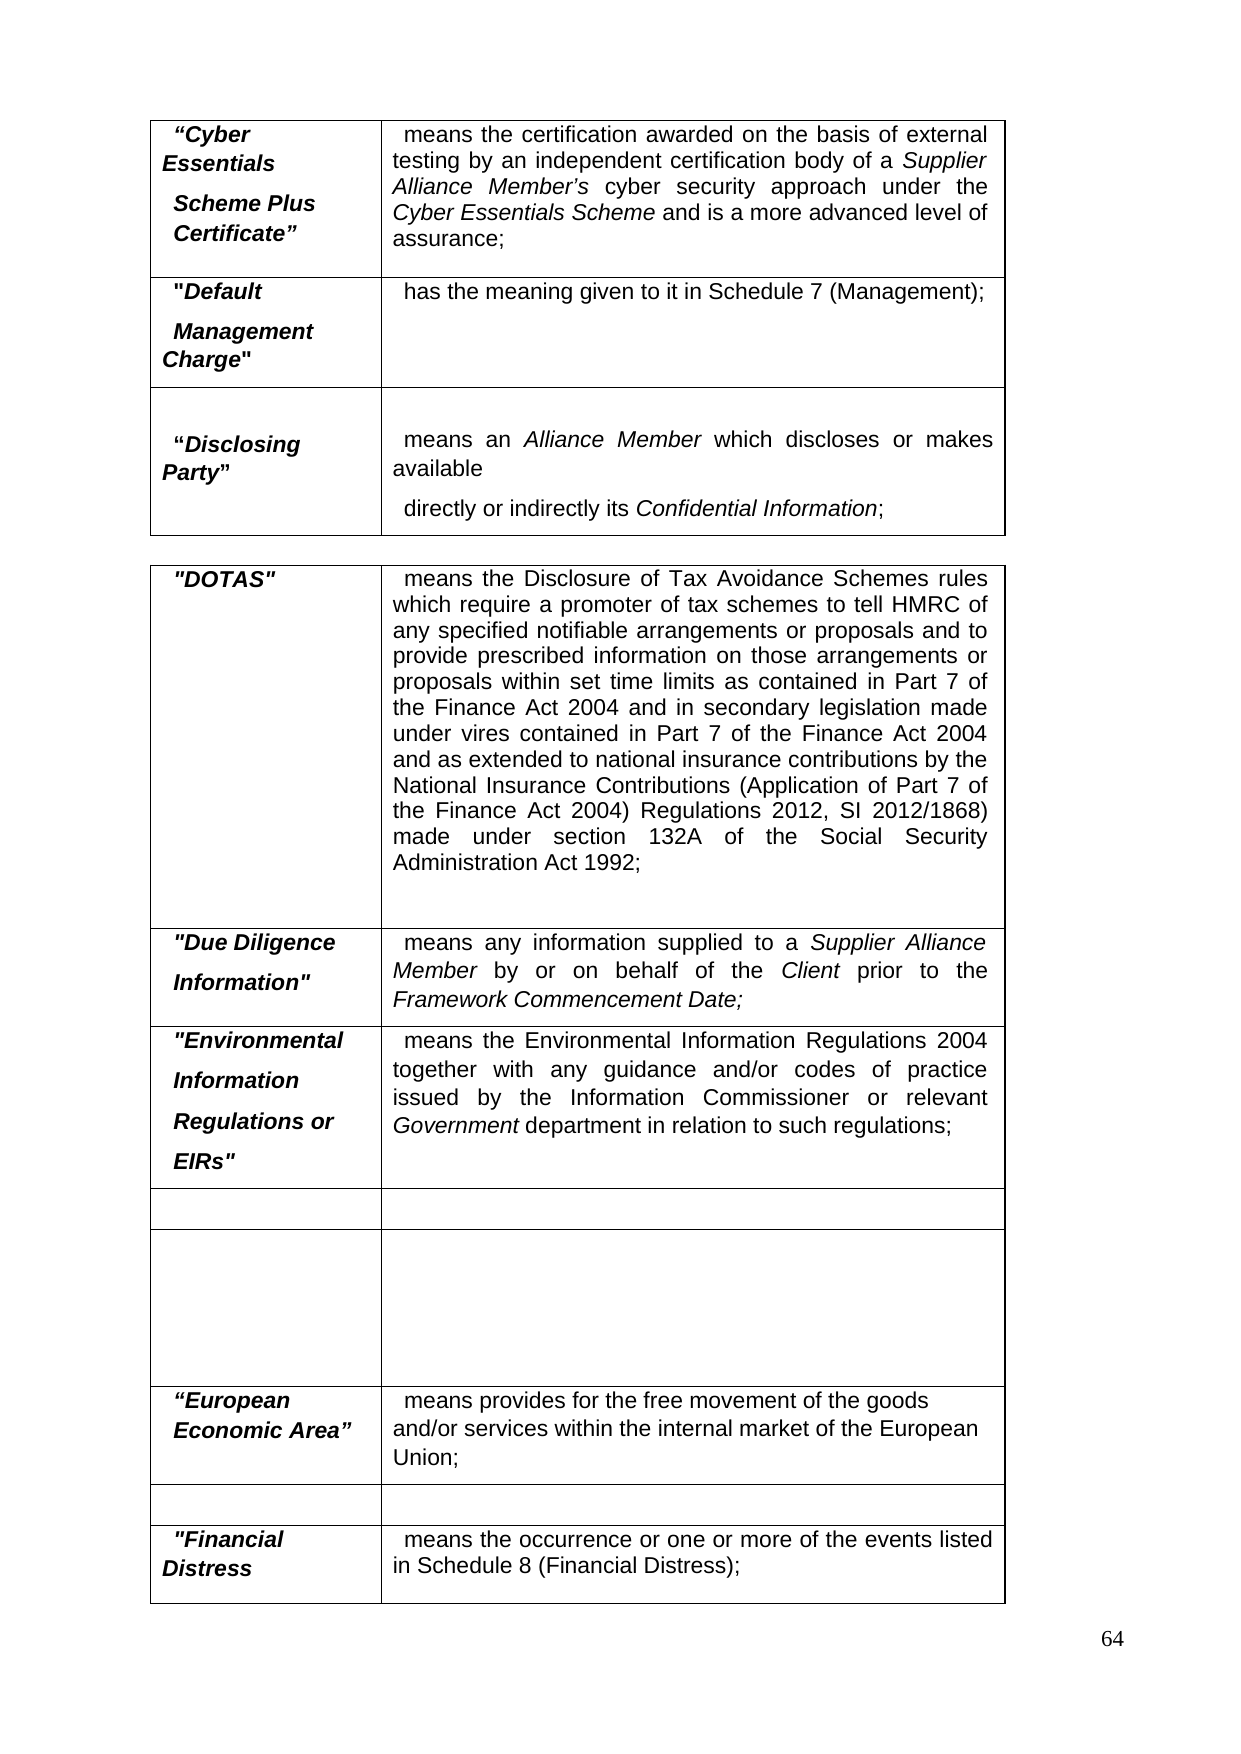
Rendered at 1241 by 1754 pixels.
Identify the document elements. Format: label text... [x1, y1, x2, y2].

table_cell "Due Diligence Information" [151, 929, 381, 1026]
table_cell “Cyber Essentials Scheme Plus Certificate” [151, 121, 381, 277]
table_cell means provides for the free movement of the goods and/or services within the internal market of the European Union; [382, 1387, 1004, 1484]
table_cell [151, 1526, 381, 1603]
table_header means the Disclosure of Tax Avoidance Schemes rules which require a promoter of tax schemes to tell HMRC of any specified notifiable arrangements or proposals and to provide prescribed information on those arrangements or proposals within set time limits as contained in Part 7 of the Finance Act 2004 and in secondary legislation made under vires contained in Part 7 of the Finance Act 2004 and as extended to national insurance contributions by the National Insurance Contributions (Application of Part 7 of the Finance Act 2004) Regulations 2012, SI 2012/1868) made under section 132A of the Social Security Administration Act 1992; [382, 566, 1004, 928]
table_cell means the Environmental Information Regulations 2004 together with any guidance and/or codes of practice issued by the Information Commissioner or relevant Government department in relation to such regulations; [382, 1027, 1004, 1188]
table_cell means any information supplied to a Supplier Alliance Member by or on behalf of the Client prior to the Framework Commencement Date; [382, 929, 1004, 1026]
table_cell "Default Management Charge" [151, 278, 381, 387]
table_cell “European Economic Area” [151, 1387, 381, 1484]
table_cell [382, 1230, 1004, 1386]
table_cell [382, 1526, 1004, 1603]
table_cell has the meaning given to it in Schedule 7 (Management); [382, 278, 1004, 387]
table_cell means an Alliance Member which discloses or makes available directly or indirectly its Confidential Information; [382, 388, 1004, 535]
table_cell [151, 1485, 381, 1525]
table_header "DOTAS" [151, 566, 381, 928]
table_cell means the certification awarded on the basis of external testing by an independent certification body of a Supplier Alliance Member’s cyber security approach under the Cyber Essentials Scheme and is a more advanced level of assurance; [382, 121, 1004, 277]
table_cell [382, 1189, 1004, 1229]
table_cell [151, 1189, 381, 1229]
table_cell [151, 1230, 381, 1386]
table_cell "Environmental Information Regulations or EIRs" [151, 1027, 381, 1188]
table_cell “Disclosing Party” [151, 388, 381, 535]
table_cell [382, 1485, 1004, 1525]
